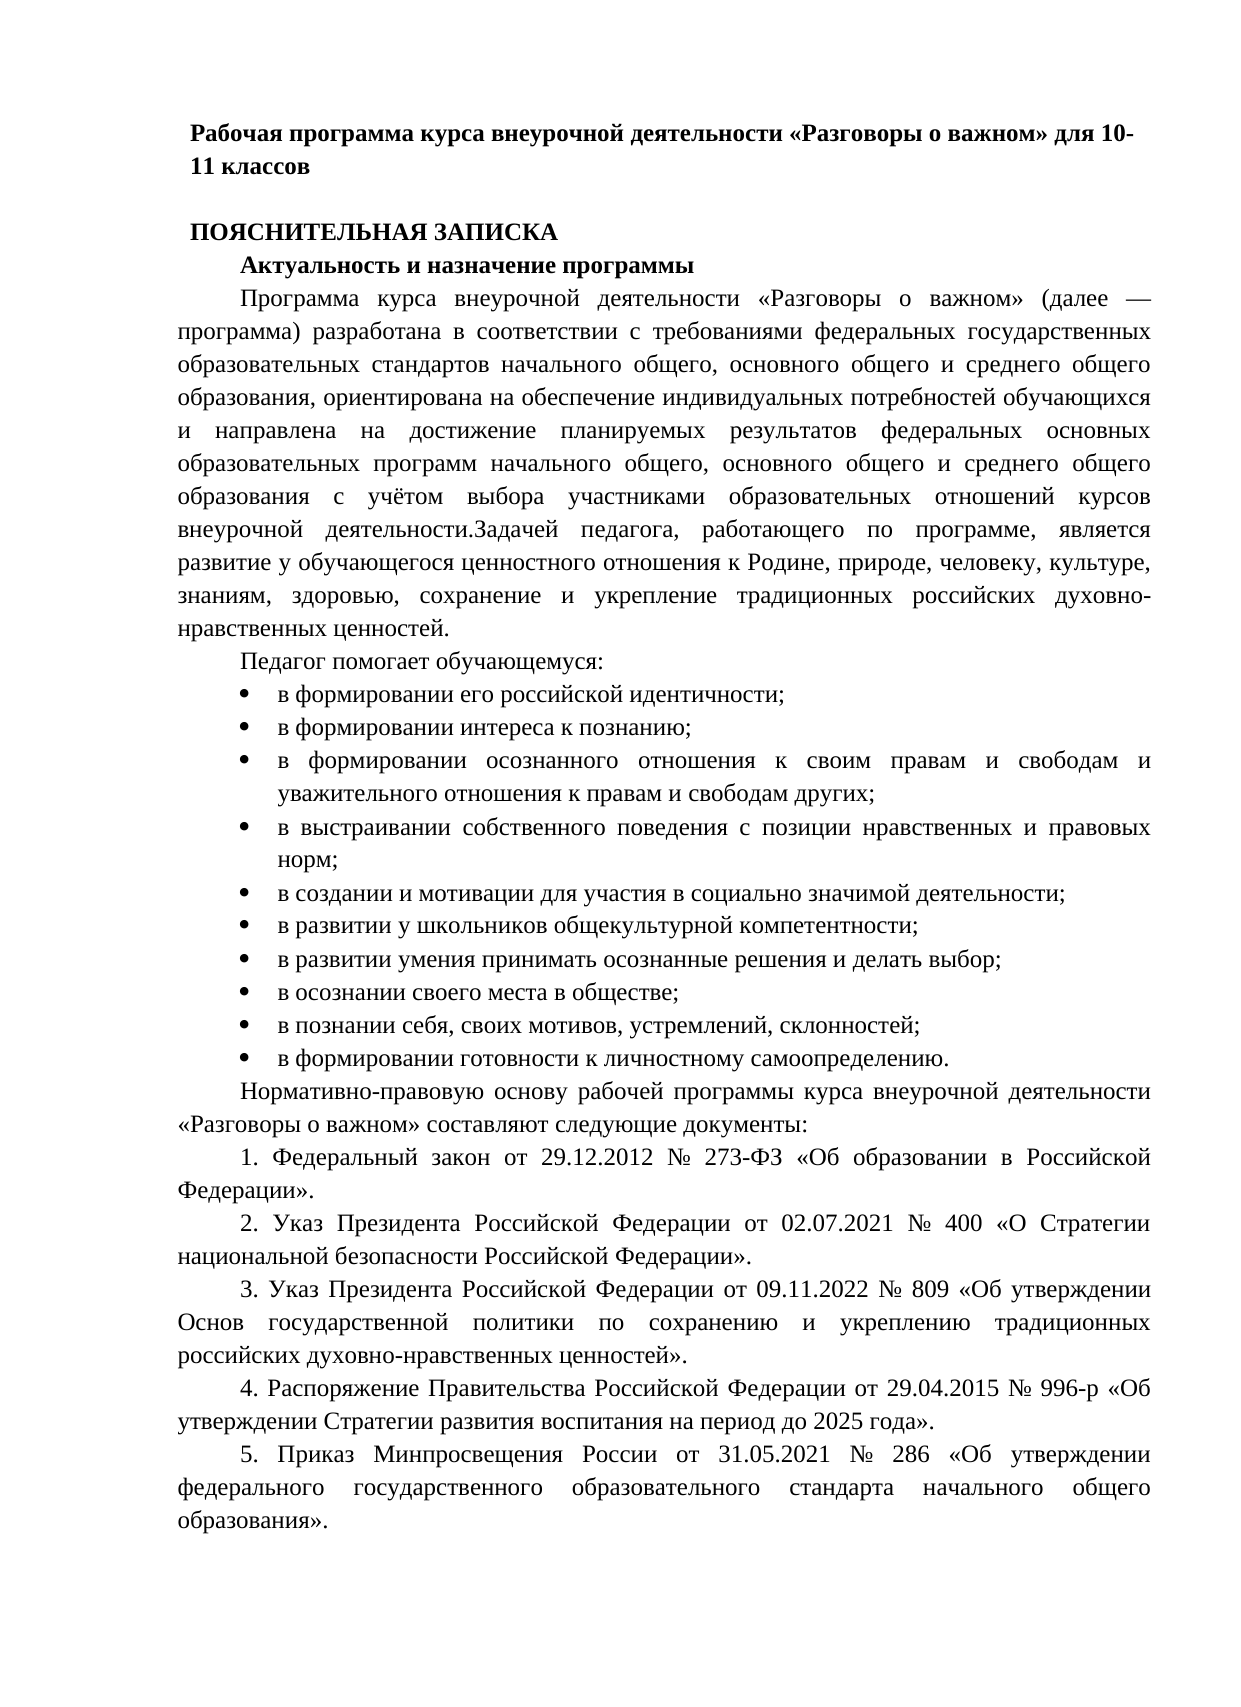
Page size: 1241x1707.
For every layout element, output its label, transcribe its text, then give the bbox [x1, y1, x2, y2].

text Актуальность и назначение программы [177, 250, 1152, 279]
text 3. Указ Президента Российской Федерации от 09.11.2022 № 809 «Об утверждении Основ государственной политики по сохранению и укреплению традиционных российских духовно-нравственных ценностей». [177, 1274, 1152, 1369]
text 4. Распоряжение Правительства Российской Федерации от 29.04.2015 № 996-р «Об утверждении Стратегии развития воспитания на период до 2025 года». [177, 1373, 1152, 1435]
list в формировании интереса к познанию; [240, 712, 1152, 741]
text 1. Федеральный закон от 29.12.2012 № 273-ФЗ «Об образовании в Российской Федерации». [177, 1142, 1152, 1203]
text ПОЯСНИТЕЛЬНАЯ ЗАПИСКА [190, 217, 1152, 246]
text Рабочая программа курса внеурочной деятельности «Разговоры о важном» для 10-11 классов [190, 118, 1152, 180]
text Педагог помогает обучающемуся: [177, 646, 1152, 675]
text 2. Указ Президента Российской Федерации от 02.07.2021 № 400 «О Стратегии национальной безопасности Российской Федерации». [177, 1208, 1152, 1269]
text 5. Приказ Минпросвещения России от 31.05.2021 № 286 «Об утверждении федерального государственного образовательного стандарта начального общего образования». [177, 1439, 1152, 1534]
list в развитии умения принимать осознанные решения и делать выбор; [240, 944, 1152, 972]
list в формировании готовности к личностному самоопределению. [240, 1043, 1152, 1071]
list в формировании осознанного отношения к своим правам и свободам и уважительного отношения к правам и свободам других; [240, 746, 1152, 807]
text Нормативно-правовую основу рабочей программы курса внеурочной деятельности «Разговоры о важном» составляют следующие документы: [177, 1076, 1152, 1137]
text Программа курса внеурочной деятельности «Разговоры о важном» (далее — программа) разработана в соответствии с требованиями федеральных государственных образовательных стандартов начального общего, основного общего и среднего общего образования, ориентирована на обеспечение индивидуальных потребностей обучающихся и направлена на достижение планируемых результатов федеральных основных образовательных программ начального общего, основного общего и среднего общего образования с учётом выбора участниками образовательных отношений курсов внеурочной деятельности.Задачей педагога, работающего по программе, является развитие у обучающегося ценностного отношения к Родине, природе, человеку, культуре, знаниям, здоровью, сохранение и укрепление традиционных российских духовно-нравственных ценностей. [177, 283, 1152, 642]
list в познании себя, своих мотивов, устремлений, склонностей; [240, 1010, 1152, 1038]
list в осознании своего места в обществе; [240, 977, 1152, 1005]
list в создании и мотивации для участия в социально значимой деятельности; [240, 878, 1152, 906]
list в развитии у школьников общекультурной компетентности; [240, 911, 1152, 939]
list в формировании его российской идентичности; [240, 679, 1152, 708]
list в выстраивании собственного поведения с позиции нравственных и правовых норм; [240, 812, 1152, 873]
